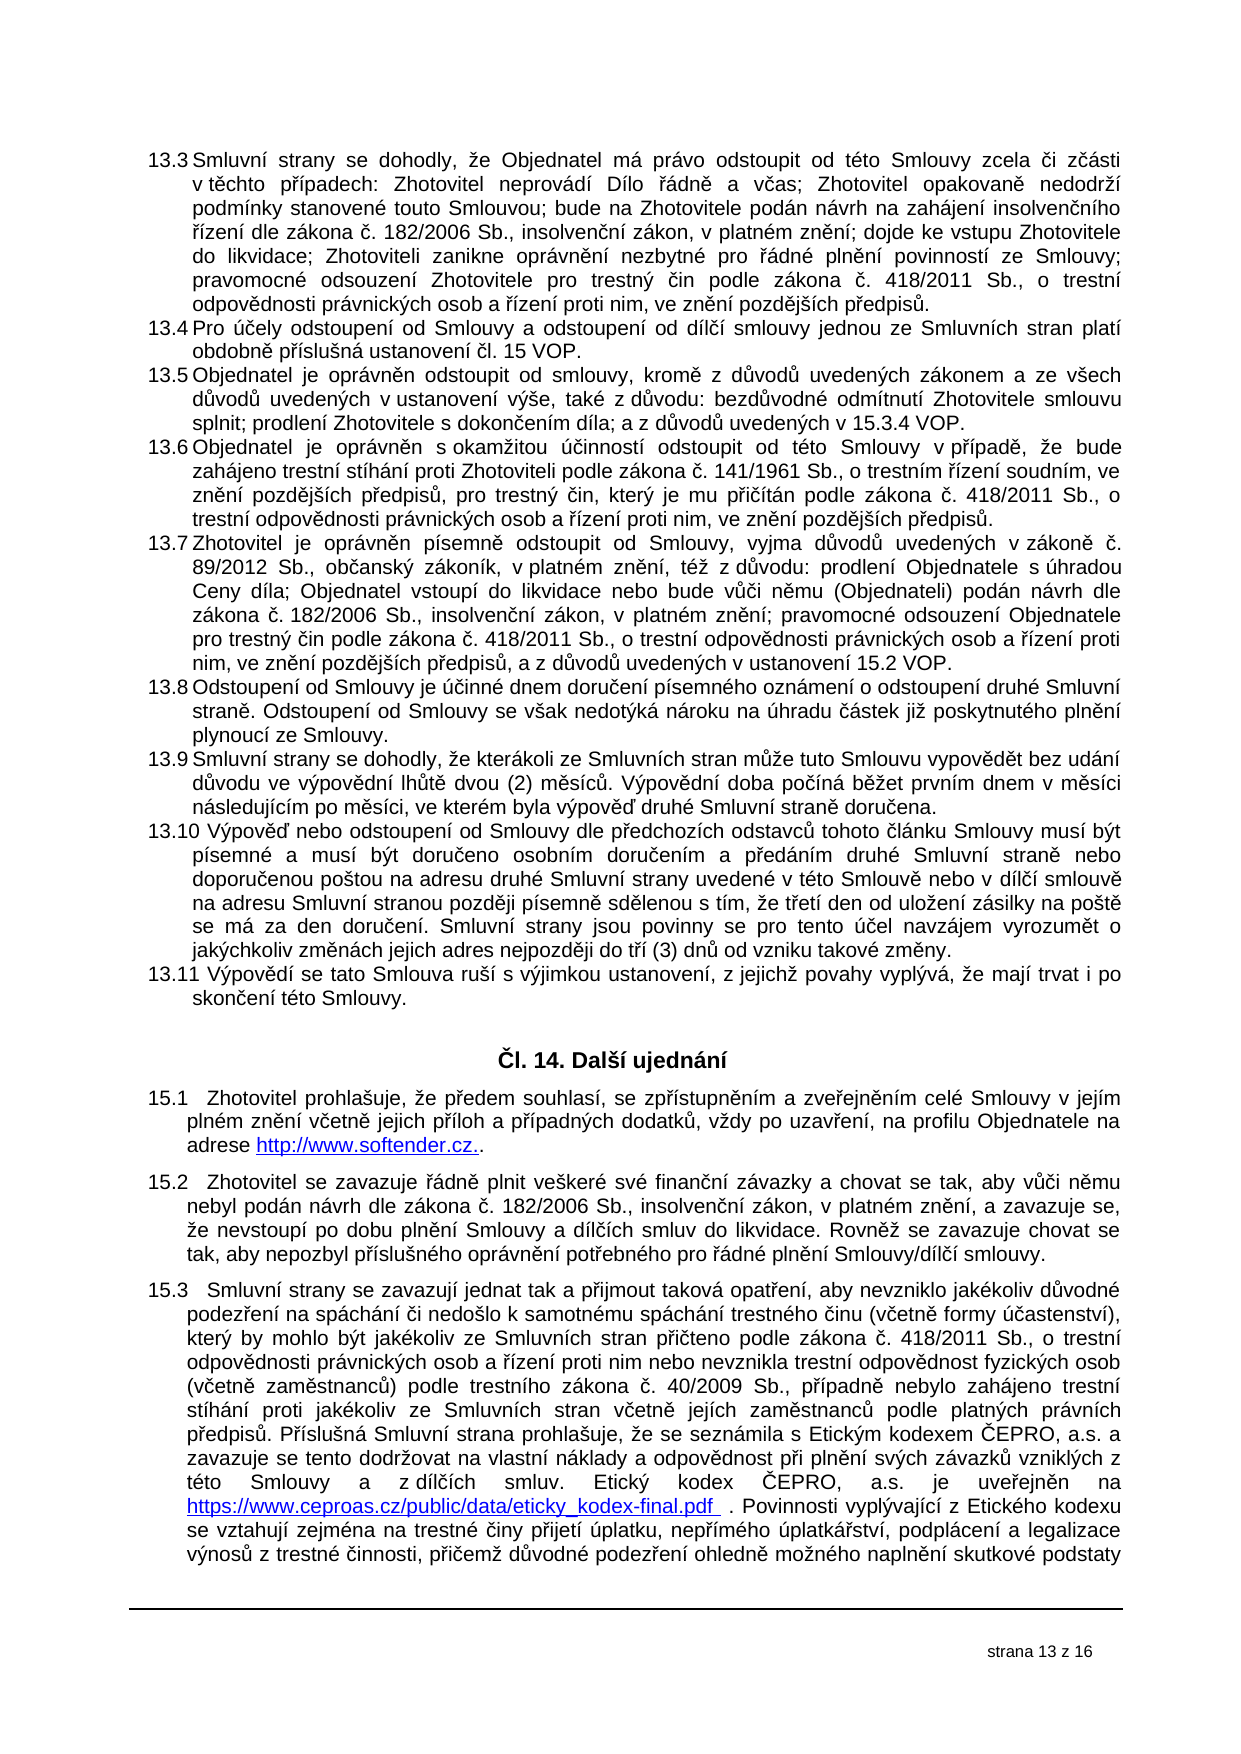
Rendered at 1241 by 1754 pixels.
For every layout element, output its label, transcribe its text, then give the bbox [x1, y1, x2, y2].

list Smluvní strany se dohodly, že Objednatel má právo odstoupit od této Smlouvy zcela či zčásti v těchto případech: Zhotovitel neprovádí Dílo řádně a včas; Zhotovitel opakovaně nedodrží podmínky stanovené touto Smlouvou; bude na Zhotovitele podán návrh na zahájení insolvenčního řízení dle zákona č. 182/2006 Sb., insolvenční zákon, v platném znění; dojde ke vstupu Zhotovitele do likvidace; Zhotoviteli zanikne oprávnění nezbytné pro řádné plnění povinností ze Smlouvy; pravomocné odsouzení Zhotovitele pro trestný čin podle zákona č. 418/2011 Sb., o trestní odpovědnosti právnických osob a řízení proti nim, ve znění pozdějších předpisů. [148, 148, 1122, 315]
list Výpověď nebo odstoupení od Smlouvy dle předchozích odstavců tohoto článku Smlouvy musí být písemné a musí být doručeno osobním doručením a předáním druhé Smluvní straně nebo doporučenou poštou na adresu druhé Smluvní strany uvedené v této Smlouvě nebo v dílčí smlouvě na adresu Smluvní stranou později písemně sdělenou s tím, že třetí den od uložení zásilky na poště se má za den doručení. Smluvní strany jsou povinny se pro tento účel navzájem vyrozumět o jakýchkoliv změnách jejich adres nejpozději do tří (3) dnů od vzniku takové změny. [148, 818, 1122, 962]
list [148, 1278, 1122, 1566]
text Další ujednání [102, 1047, 1122, 1073]
list Objednatel je oprávněn odstoupit od smlouvy, kromě z důvodů uvedených zákonem a ze všech důvodů uvedených v ustanovení výše, také z důvodu: bezdůvodné odmítnutí Zhotovitele smlouvu splnit; prodlení Zhotovitele s dokončením díla; a z důvodů uvedených v 15.3.4 VOP. [148, 363, 1122, 435]
list Zhotovitel prohlašuje, že předem souhlasí, se zpřístupněním a zveřejněním celé Smlouvy v jejím plném znění včetně jejich příloh a případných dodatků, vždy po uzavření, na profilu Objednatele na adrese http://www.softender.cz.. [148, 1085, 1122, 1157]
list Smluvní strany se dohodly, že kterákoli ze Smluvních stran může tuto Smlouvu vypovědět bez udání důvodu ve výpovědní lhůtě dvou (2) měsíců. Výpovědní doba počíná běžet prvním dnem v měsíci následujícím po měsíci, ve kterém byla výpověď druhé Smluvní straně doručena. [148, 747, 1122, 818]
list Objednatel je oprávněn s okamžitou účinností odstoupit od této Smlouvy v případě, že bude zahájeno trestní stíhání proti Zhotoviteli podle zákona č. 141/1961 Sb., o trestním řízení soudním, ve znění pozdějších předpisů, pro trestný čin, který je mu přičítán podle zákona č. 418/2011 Sb., o trestní odpovědnosti právnických osob a řízení proti nim, ve znění pozdějších předpisů. [148, 435, 1122, 531]
list Zhotovitel je oprávněn písemně odstoupit od Smlouvy, vyjma důvodů uvedených v zákoně č. 89/2012 Sb., občanský zákoník, v platném znění, též z důvodu: prodlení Objednatele s úhradou Ceny díla; Objednatel vstoupí do likvidace nebo bude vůči němu (Objednateli) podán návrh dle zákona č. 182/2006 Sb., insolvenční zákon, v platném znění; pravomocné odsouzení Objednatele pro trestný čin podle zákona č. 418/2011 Sb., o trestní odpovědnosti právnických osob a řízení proti nim, ve znění pozdějších předpisů, a z důvodů uvedených v ustanovení 15.2 VOP. [148, 531, 1122, 675]
list Odstoupení od Smlouvy je účinné dnem doručení písemného oznámení o odstoupení druhé Smluvní straně. Odstoupení od Smlouvy se však nedotýká nároku na úhradu částek již poskytnutého plnění plynoucí ze Smlouvy. [148, 675, 1122, 747]
list Zhotovitel se zavazuje řádně plnit veškeré své finanční závazky a chovat se tak, aby vůči němu nebyl podán návrh dle zákona č. 182/2006 Sb., insolvenční zákon, v platném znění, a zavazuje se, že nevstoupí po dobu plnění Smlouvy a dílčích smluv do likvidace. Rovněž se zavazuje chovat se tak, aby nepozbyl příslušného oprávnění potřebného pro řádné plnění Smlouvy/dílčí smlouvy. [148, 1170, 1122, 1266]
list Výpovědí se tato Smlouva ruší s výjimkou ustanovení, z jejichž povahy vyplývá, že mají trvat i po skončení této Smlouvy. [148, 962, 1122, 1010]
list Pro účely odstoupení od Smlouvy a odstoupení od dílčí smlouvy jednou ze Smluvních stran platí obdobně příslušná ustanovení čl. 15 VOP. [148, 315, 1122, 363]
